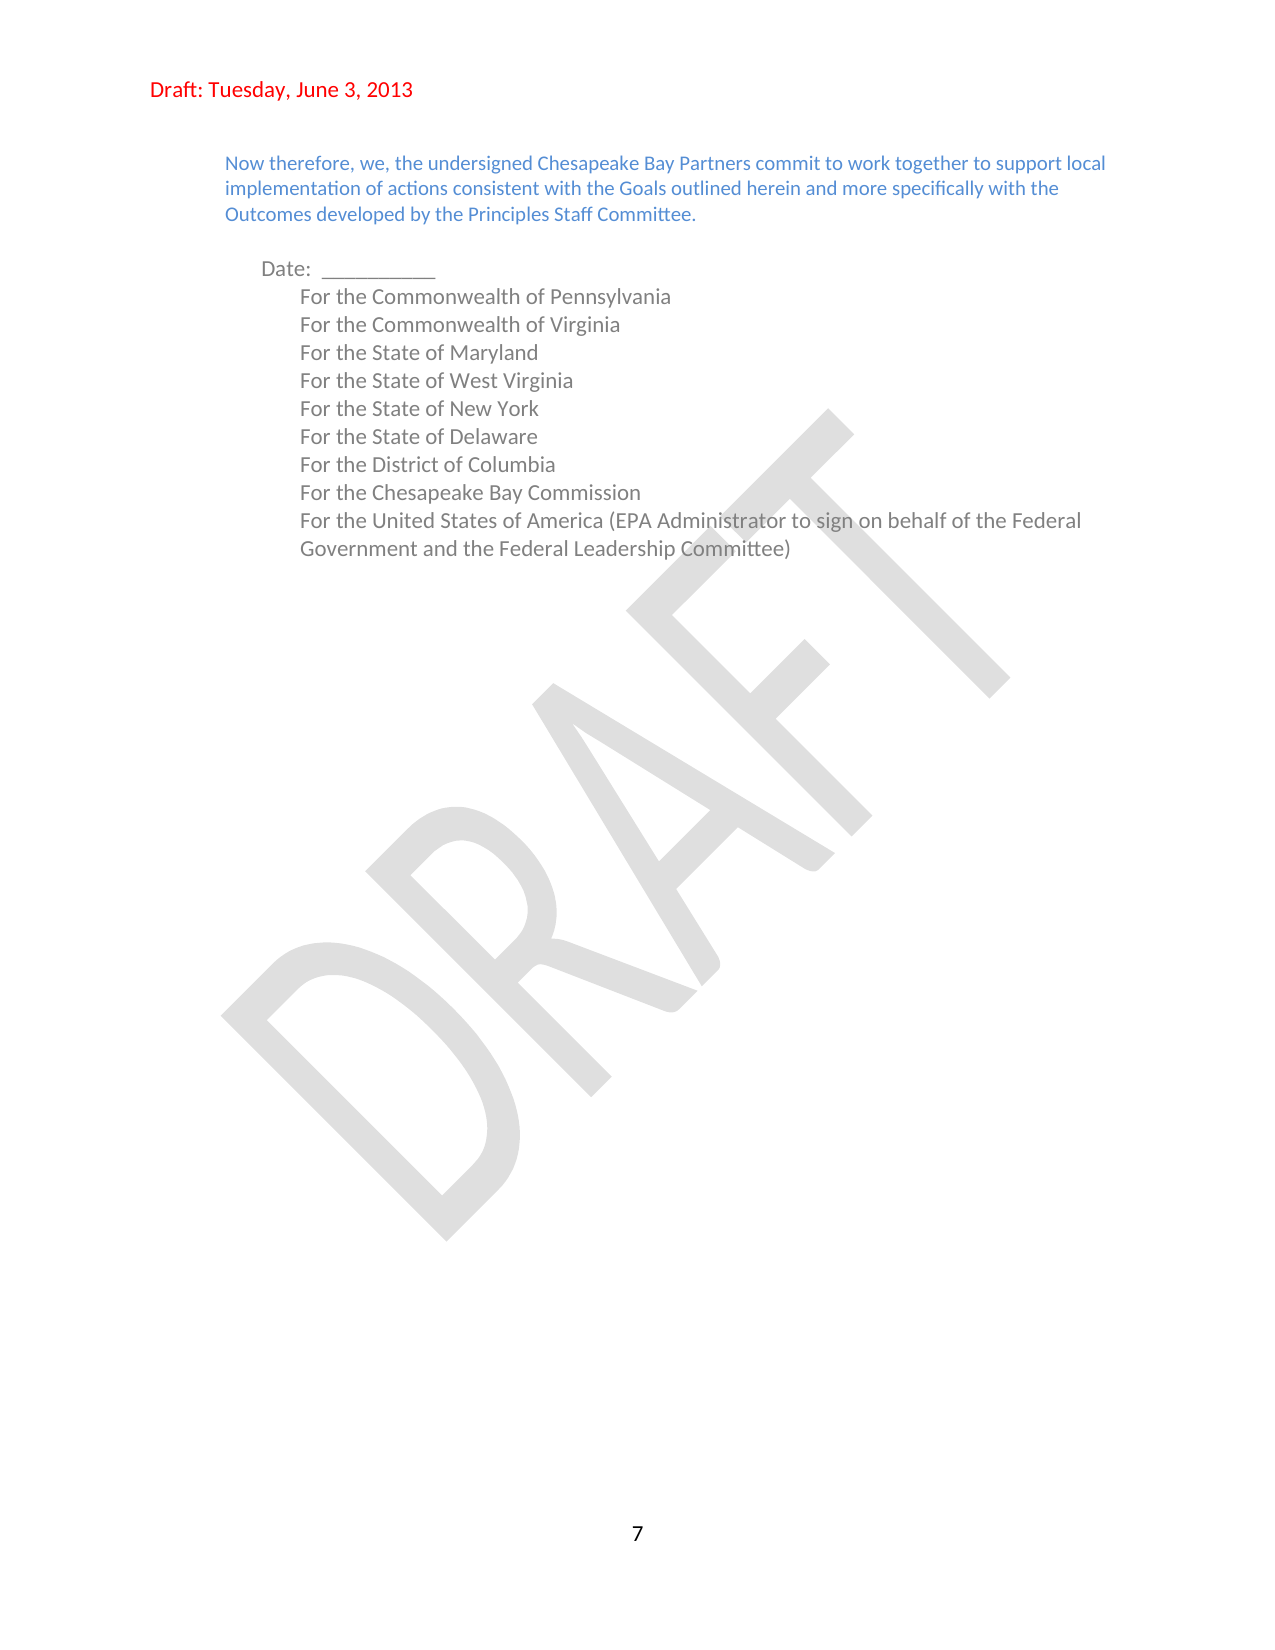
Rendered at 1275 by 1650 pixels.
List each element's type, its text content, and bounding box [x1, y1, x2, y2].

text For the State of West Virginia [300, 366, 1125, 394]
text For the State of Maryland [300, 338, 1125, 366]
text Date: __________ [150, 254, 1125, 282]
text For the State of Delaware [300, 422, 1125, 450]
text For the United States of America (EPA Administrator to sign on behalf of the Federal Government and the Federal Leadership Committee) [300, 506, 1125, 562]
text For the Commonwealth of Virginia [300, 310, 1125, 338]
text Now therefore, we, the undersigned Chesapeake Bay Partners commit to work together to support local implementation of actions consistent with the Goals outlined herein and more specifically with the Outcomes developed by the Principles Staff Committee. [225, 150, 1125, 226]
text For the District of Columbia [300, 450, 1125, 478]
text For the Chesapeake Bay Commission [300, 478, 1125, 506]
text For the State of New York [300, 394, 1125, 422]
text For the Commonwealth of Pennsylvania [300, 282, 1125, 310]
